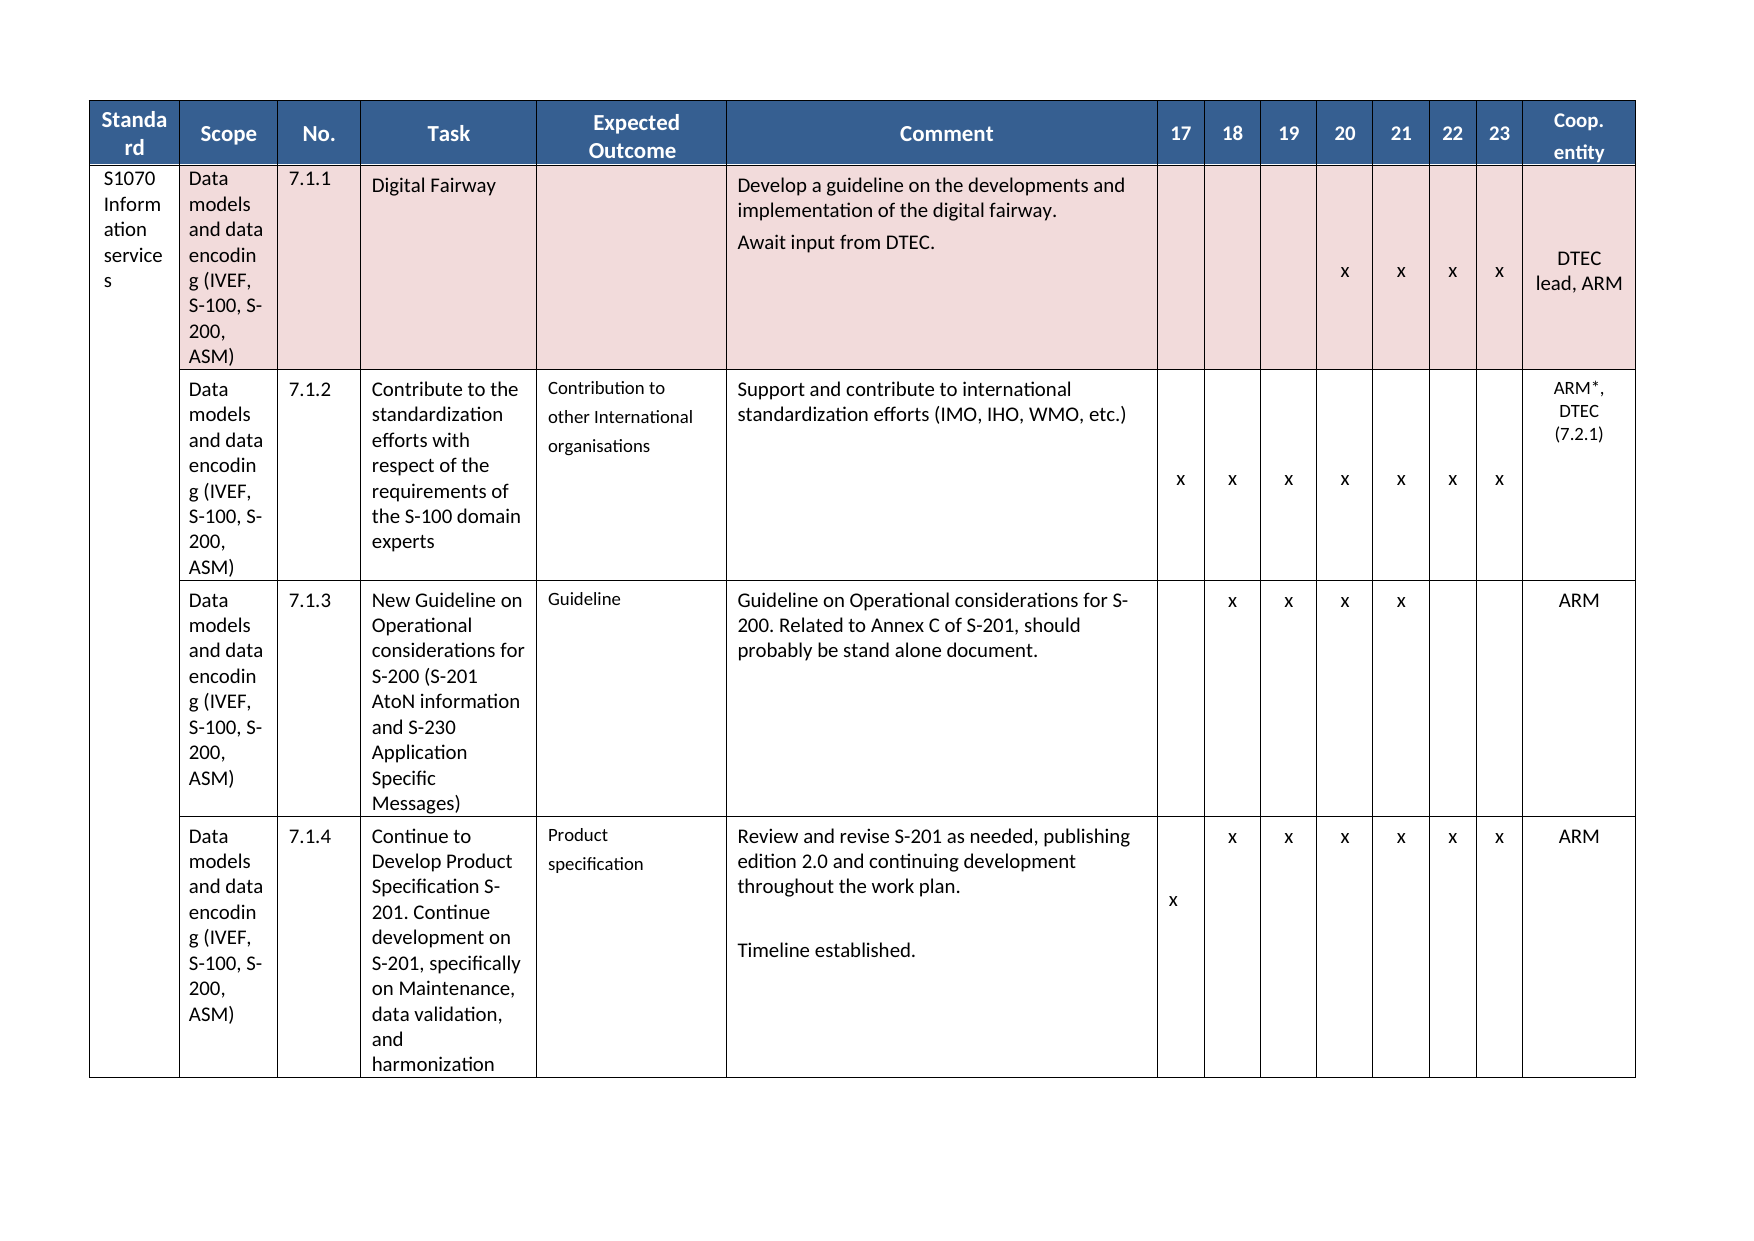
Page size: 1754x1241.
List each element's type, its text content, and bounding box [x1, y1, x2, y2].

table_header 17 [1158, 101, 1204, 164]
table_cell x [1158, 370, 1204, 579]
table_cell Support and contribute to international standardization efforts (IMO, IHO, WMO, etc.) [727, 370, 1157, 579]
table_cell Data models and data encoding (IVEF, S-100, S-200, ASM) [180, 581, 277, 816]
table_cell [1158, 581, 1204, 816]
table_header Scope [180, 101, 277, 164]
table_cell 7.1.1 [278, 166, 360, 369]
table_cell x [1317, 370, 1372, 579]
table_cell x [1373, 581, 1429, 816]
table_cell x [1373, 817, 1429, 1077]
table_cell x [1205, 370, 1260, 579]
table_header Comment [727, 101, 1157, 164]
table_cell Digital Fairway [361, 166, 536, 369]
table_cell [537, 166, 726, 369]
table_header 19 [1261, 101, 1316, 164]
table_cell New Guideline on Operational considerations for S-200 (S-201 AtoN information and S-230 Application Specific Messages) [361, 581, 536, 816]
table_cell 7.1.2 [278, 370, 360, 579]
table_cell [1261, 166, 1316, 369]
table_cell ARM*, DTEC (7.2.1) [1523, 370, 1635, 579]
table_cell Contribution to other International organisations [537, 370, 726, 579]
table_cell x [1261, 370, 1316, 579]
table_header Expected Outcome [537, 101, 726, 164]
table_cell x [1430, 817, 1476, 1077]
table_header 20 [1317, 101, 1372, 164]
table_header 21 [1373, 101, 1429, 164]
table_header Coop. entity [1523, 101, 1635, 164]
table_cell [361, 817, 536, 1077]
table_cell Data models and data encoding (IVEF, S-100, S-200, ASM) [180, 370, 277, 579]
table_cell [1205, 166, 1260, 369]
table_cell [1158, 166, 1204, 369]
table_cell x [1158, 817, 1204, 1077]
table_cell Develop a guideline on the developments and implementation of the digital fairway. Await input from DTEC. [727, 166, 1157, 369]
table_cell S1070 Information services [90, 166, 179, 1077]
table_header 23 [1477, 101, 1522, 164]
table_cell x [1205, 817, 1260, 1077]
table_cell Contribute to the standardization efforts with respect of the requirements of the S-100 domain experts [361, 370, 536, 579]
table_cell x [1317, 817, 1372, 1077]
table_cell 7.1.3 [278, 581, 360, 816]
table_cell 7.1.4 [278, 817, 360, 1077]
table_cell x [1205, 581, 1260, 816]
table_cell x [1477, 370, 1522, 579]
table_cell x [1317, 166, 1372, 369]
table_cell Guideline [537, 581, 726, 816]
table_header 18 [1205, 101, 1260, 164]
table_cell x [1430, 370, 1476, 579]
table_header Task [361, 101, 536, 164]
table_cell Data models and data encoding (IVEF, S-100, S-200, ASM) [180, 166, 277, 369]
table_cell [180, 817, 277, 1077]
table_cell ARM [1523, 581, 1635, 816]
table_cell [1477, 581, 1522, 816]
table_cell x [1261, 581, 1316, 816]
table_cell x [1373, 370, 1429, 579]
table_cell x [1430, 166, 1476, 369]
table_cell x [1373, 166, 1429, 369]
table_cell x [1477, 166, 1522, 369]
table_cell x [1261, 817, 1316, 1077]
table_header 22 [1430, 101, 1476, 164]
table_cell [1430, 581, 1476, 816]
table_header No. [278, 101, 360, 164]
table_header Standard [90, 101, 179, 164]
table_cell ARM [1523, 817, 1635, 1077]
table_cell Product specification [537, 817, 726, 1077]
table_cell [727, 817, 1157, 1077]
table_cell DTEC lead, ARM [1523, 166, 1635, 369]
table_cell x [1317, 581, 1372, 816]
table_cell Guideline on Operational considerations for S-200. Related to Annex C of S-201, should probably be stand alone document. [727, 581, 1157, 816]
table_cell x [1477, 817, 1522, 1077]
